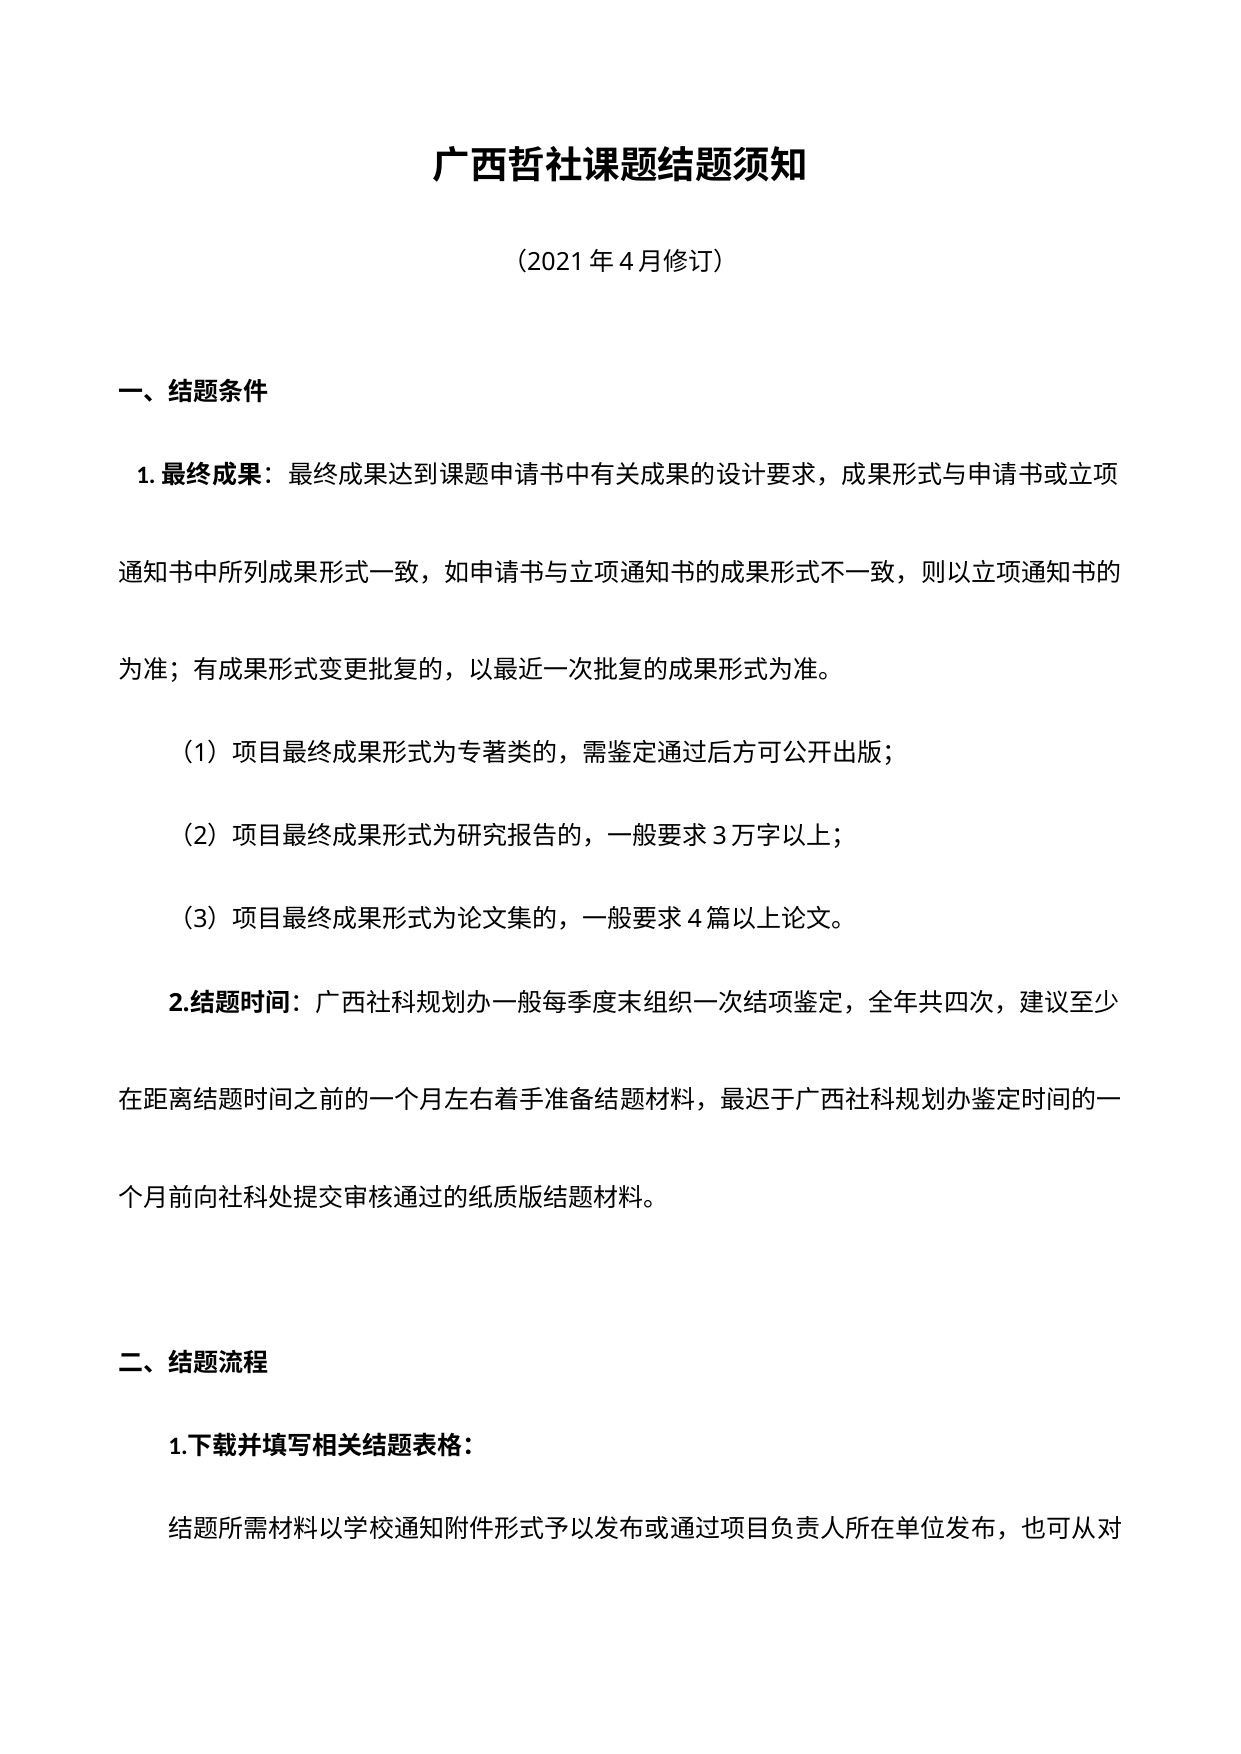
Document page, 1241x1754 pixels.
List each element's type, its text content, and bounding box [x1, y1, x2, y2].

text 二、结题流程 [118, 1328, 1122, 1393]
text （1）项目最终成果形式为专著类的，需鉴定通过后方可公开出版； [118, 718, 1122, 783]
text （3）项目最终成果形式为论文集的，一般要求4篇以上论文。 [118, 884, 1122, 949]
text 一、结题条件 [118, 357, 1122, 422]
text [118, 1494, 1122, 1559]
text 1. 最终成果：最终成果达到课题申请书中有关成果的设计要求，成果形式与申请书或立项通知书中所列成果形式一致，如申请书与立项通知书的成果形式不一致，则以立项通知书的为准；有成果形式变更批复的，以最近一次批复的成果形式为准。 [118, 440, 1122, 700]
text （2）项目最终成果形式为研究报告的，一般要求3万字以上； [118, 801, 1122, 866]
text （2021年4月修订） [118, 227, 1122, 292]
text 广西哲社课题结题须知 [118, 129, 1122, 194]
text 2.结题时间：广西社科规划办一般每季度末组织一次结项鉴定，全年共四次，建议至少在距离结题时间之前的一个月左右着手准备结题材料，最迟于广西社科规划办鉴定时间的一个月前向社科处提交审核通过的纸质版结题材料。 [118, 968, 1122, 1228]
text 1.下载并填写相关结题表格： [118, 1411, 1122, 1476]
